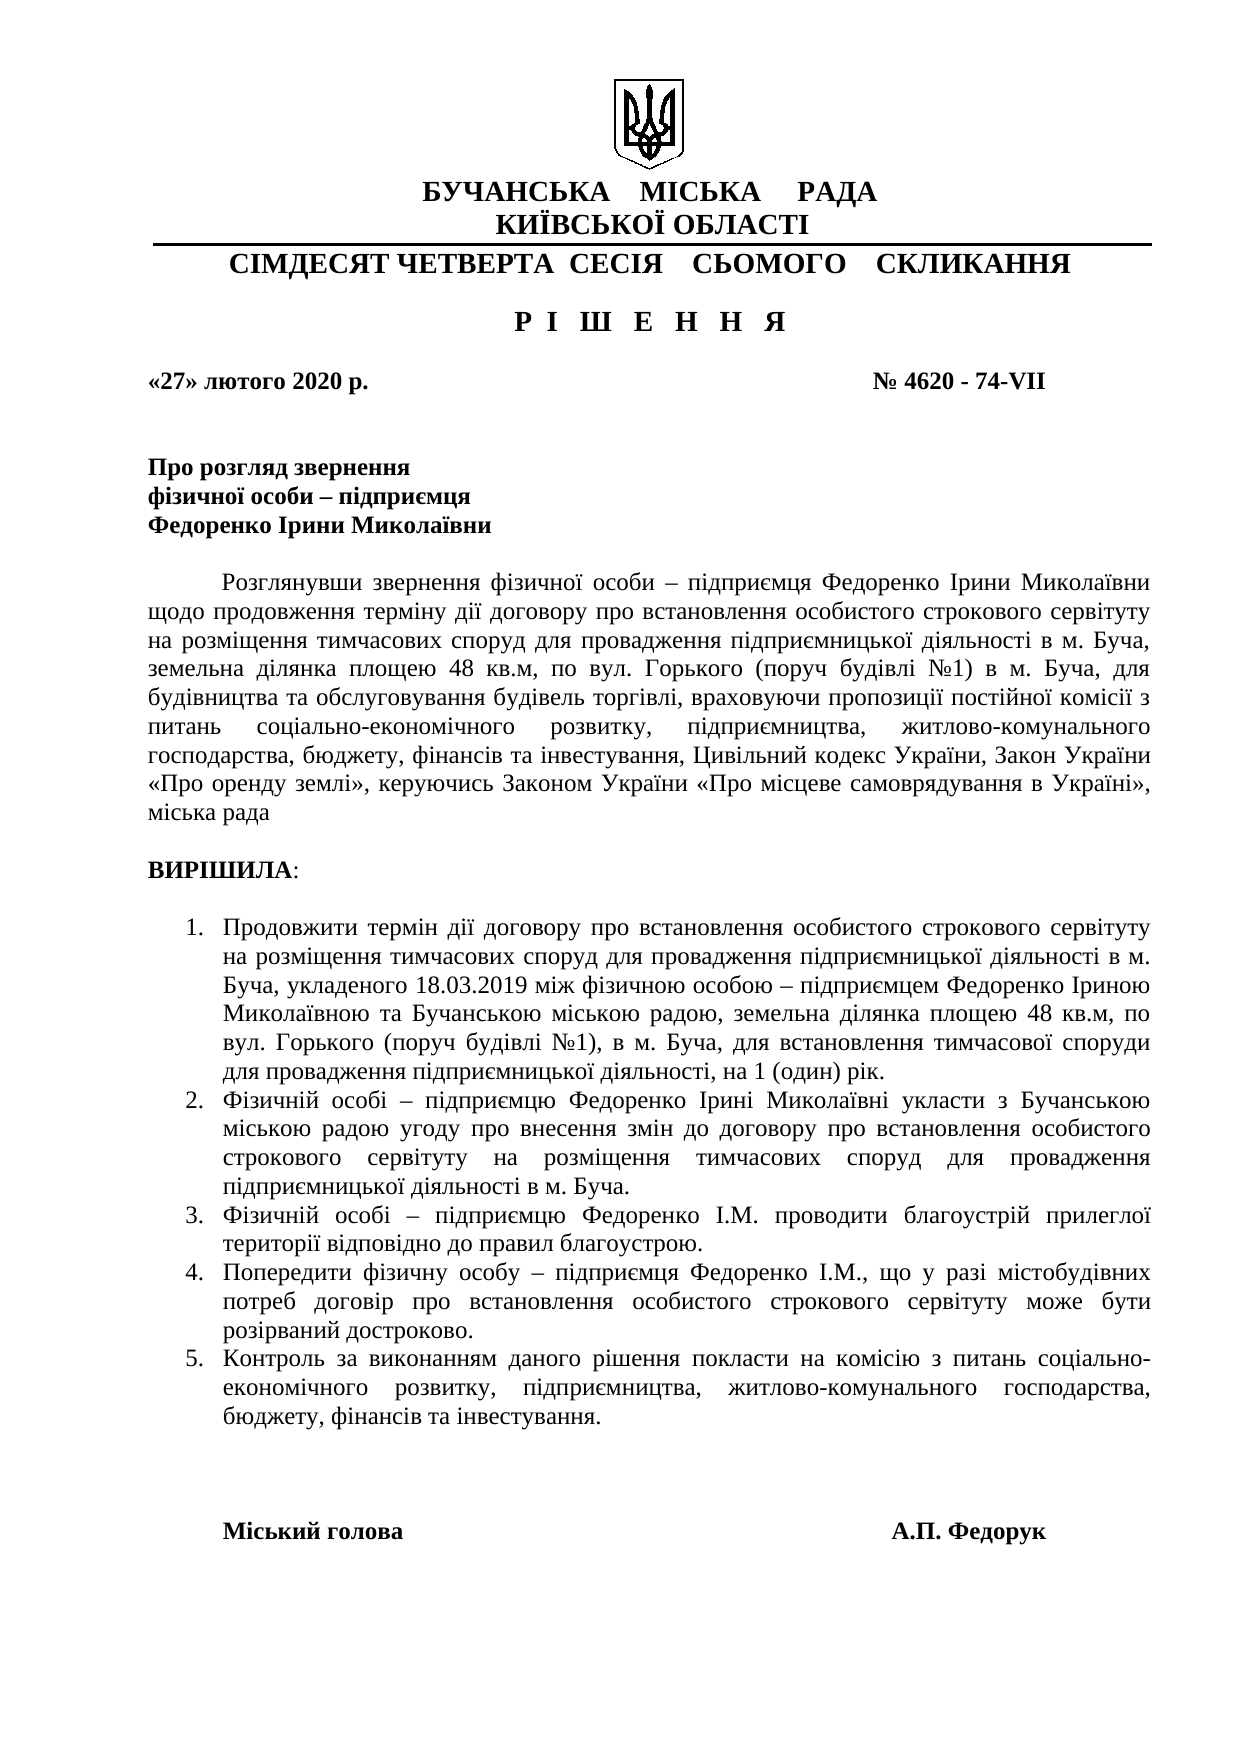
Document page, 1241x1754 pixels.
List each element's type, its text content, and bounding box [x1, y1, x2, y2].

subtitle Міський голова А.П. Федорук [148, 1516, 1152, 1545]
list Попередити фізичну особу – підприємця Федоренко І.М., що у разі містобудівних потреб договір про встановлення особистого строкового сервітуту може бути розірваний достроково. [185, 1257, 1152, 1343]
text фізичної особи – підприємця [148, 481, 1152, 510]
text ВИРІШИЛА: [148, 855, 1152, 883]
text БУЧАНСЬКА МІСЬКА РАДА [148, 174, 1152, 207]
text СІМДЕСЯТ ЧЕТВЕРТА СЕСІЯ СЬОМОГО СКЛИКАННЯ [148, 246, 1152, 280]
text Федоренко Ірини Миколаївни [148, 510, 1152, 538]
list Контроль за виконанням даного рішення покласти на комісію з питань соціально-економічного розвитку, підприємництва, житлово-комунального господарства, бюджету, фінансів та інвестування. [185, 1343, 1152, 1430]
list Фізичній особі – підприємцю Федоренко І.М. проводити благоустрій прилеглої території відповідно до правил благоустрою. [185, 1200, 1152, 1257]
list Фізичній особі – підприємцю Федоренко Ірині Миколаївні укласти з Бучанською міською радою угоду про внесення змін до договору про встановлення особистого строкового сервітуту на розміщення тимчасових споруд для провадження підприємницької діяльності в м. Буча. [185, 1085, 1152, 1200]
subtitle КИЇВСЬКОЇ ОБЛАСТІ [153, 207, 1152, 243]
text Розглянувши звернення фізичної особи – підприємця Федоренко Ірини Миколаївни щодо продовження терміну дії договору про встановлення особистого строкового сервітуту на розміщення тимчасових споруд для провадження підприємницької діяльності в м. Буча, земельна ділянка площею 48 кв.м, по вул. Горького (поруч будівлі №1) в м. Буча, для будівництва та обслуговування будівель торгівлі, враховуючи пропозиції постійної комісії з питань соціально-економічного розвитку, підприємництва, житлово-комунального господарства, бюджету, фінансів та інвестування, Цивільний кодекс України, Закон України «Про оренду землі», керуючись Законом України «Про місцеве самоврядування в Україні», міська рада [148, 567, 1152, 826]
text Про розгляд звернення [148, 452, 1152, 481]
list Продовжити термін дії договору про встановлення особистого строкового сервітуту на розміщення тимчасових споруд для провадження підприємницької діяльності в м. Буча, укладеного 18.03.2019 між фізичною особою – підприємцем Федоренко Іриною Миколаївною та Бучанською міською радою, земельна ділянка площею 48 кв.м, по вул. Горького (поруч будівлі №1), в м. Буча, для встановлення тимчасової споруди для провадження підприємницької діяльності, на 1 (один) рік. [185, 912, 1152, 1085]
subtitle Р І Ш Е Н Н Я [148, 304, 1152, 337]
subtitle «27» лютого 2020 р. № 4620 - 74-VII [148, 366, 1152, 395]
